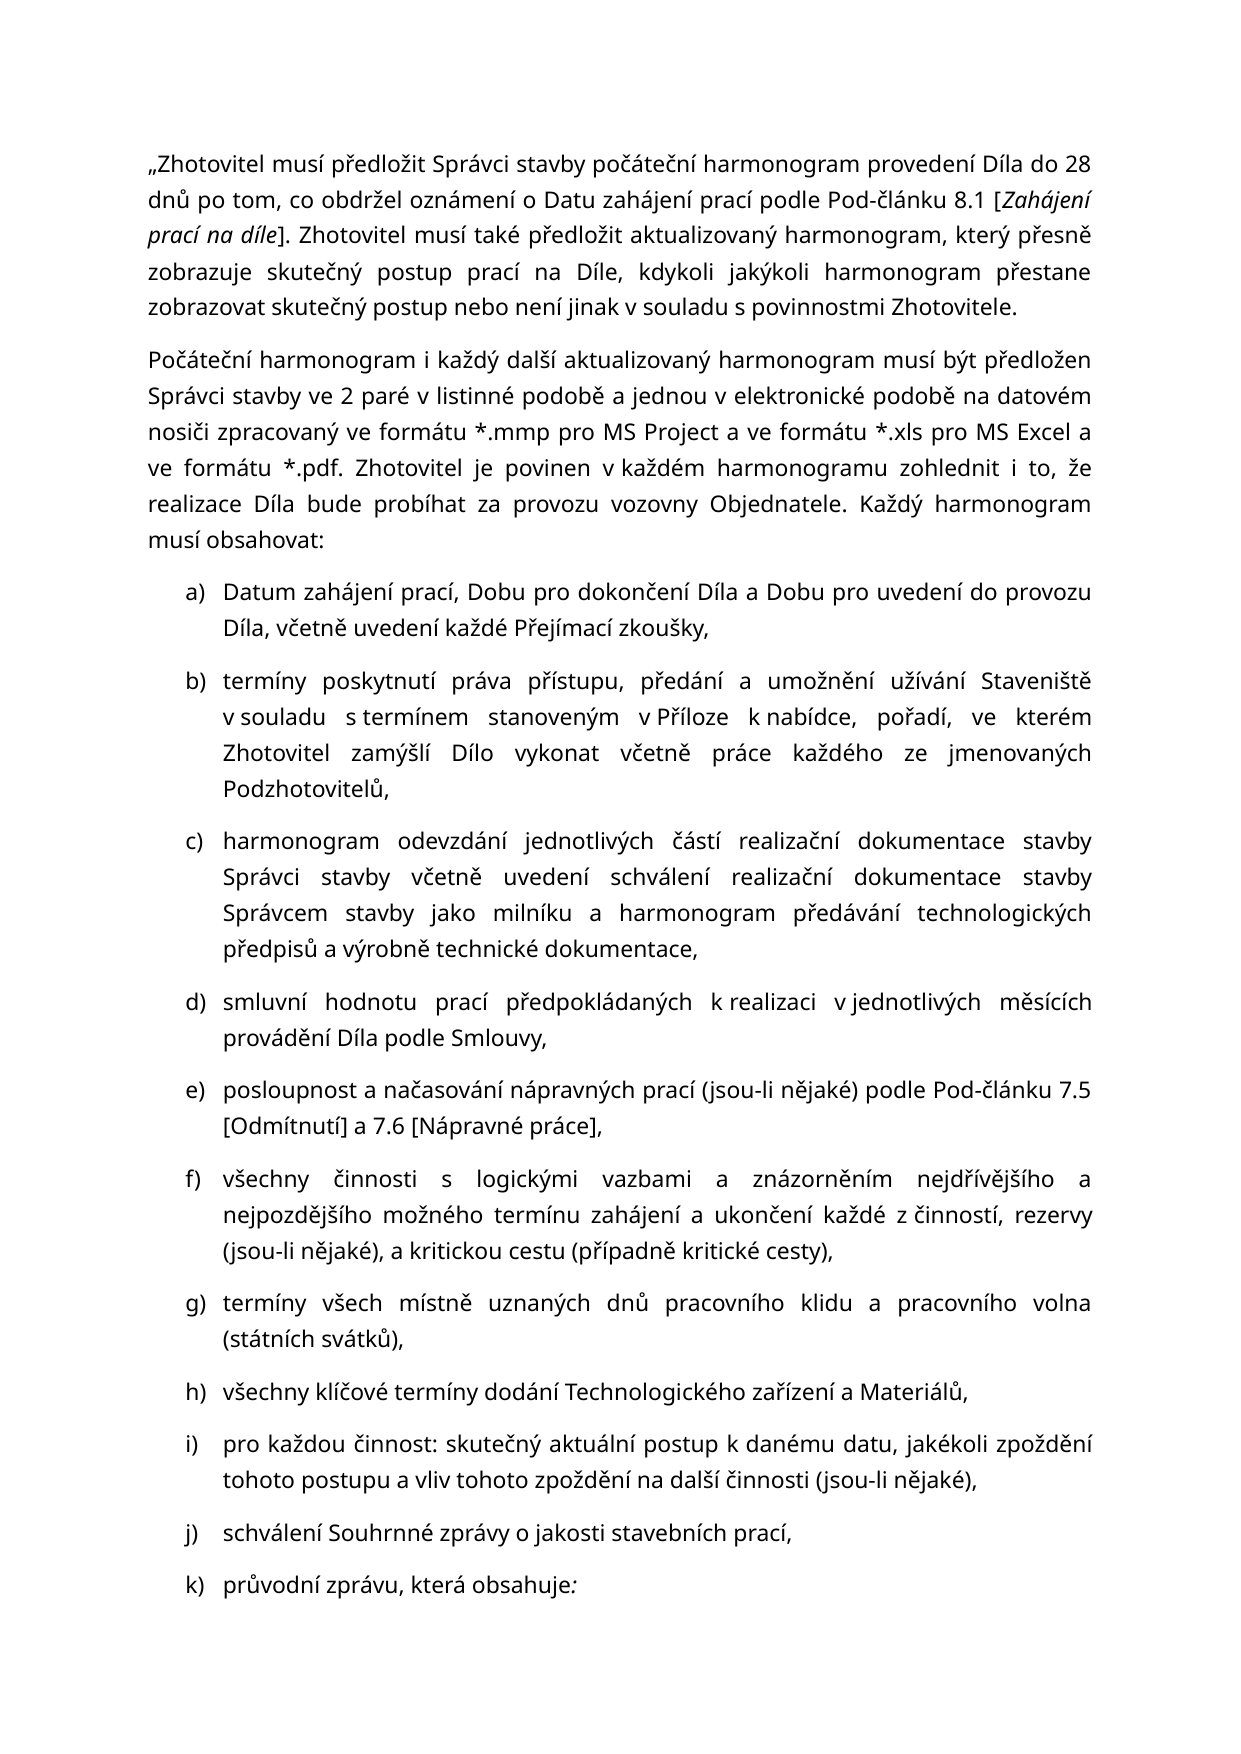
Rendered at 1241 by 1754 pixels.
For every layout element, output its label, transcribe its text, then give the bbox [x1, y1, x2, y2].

list termíny všech místně uznaných dnů pracovního klidu a pracovního volna (státních svátků), [185, 1287, 1093, 1354]
list všechny činnosti s logickými vazbami a znázorněním nejdřívějšího a nejpozdějšího možného termínu zahájení a ukončení každé z činností, rezervy (jsou-li nějaké), a kritickou cestu (případně kritické cesty), [185, 1163, 1093, 1266]
list smluvní hodnotu prací předpokládaných k realizaci v jednotlivých měsících provádění Díla podle Smlouvy, [185, 986, 1093, 1053]
list Datum zahájení prací, Dobu pro dokončení Díla a Dobu pro uvedení do provozu Díla, včetně uvedení každé Přejímací zkoušky, [185, 576, 1093, 643]
list harmonogram odevzdání jednotlivých částí realizační dokumentace stavby Správci stavby včetně uvedení schválení realizační dokumentace stavby Správcem stavby jako milníku a harmonogram předávání technologických předpisů a výrobně technické dokumentace, [185, 825, 1093, 964]
list schválení Souhrnné zprávy o jakosti stavebních prací, [185, 1517, 1093, 1548]
list všechny klíčové termíny dodání Technologického zařízení a Materiálů, [185, 1376, 1093, 1407]
text Počáteční harmonogram i každý další aktualizovaný harmonogram musí být předložen Správci stavby ve 2 paré v listinné podobě a jednou v elektronické podobě na datovém nosiči zpracovaný ve formátu *.mmp pro MS Project a ve formátu *.xls pro MS Excel a ve formátu *.pdf. Zhotovitel je povinen v každém harmonogramu zohlednit i to, že realizace Díla bude probíhat za provozu vozovny Objednatele. Každý harmonogram musí obsahovat: [148, 344, 1093, 555]
text „Zhotovitel musí předložit Správci stavby počáteční harmonogram provedení Díla do 28 dnů po tom, co obdržel oznámení o Datu zahájení prací podle Pod-článku 8.1 [Zahájení prací na díle]. Zhotovitel musí také předložit aktualizovaný harmonogram, který přesně zobrazuje skutečný postup prací na Díle, kdykoli jakýkoli harmonogram přestane zobrazovat skutečný postup nebo není jinak v souladu s povinnostmi Zhotovitele. [148, 148, 1093, 323]
list termíny poskytnutí práva přístupu, předání a umožnění užívání Staveniště v souladu s termínem stanoveným v Příloze k nabídce, pořadí, ve kterém Zhotovitel zamýšlí Dílo vykonat včetně práce každého ze jmenovaných Podzhotovitelů, [185, 665, 1093, 804]
list posloupnost a načasování nápravných prací (jsou-li nějaké) podle Pod-článku 7.5 [Odmítnutí] a 7.6 [Nápravné práce], [185, 1074, 1093, 1141]
list průvodní zprávu, která obsahuje: [185, 1569, 1093, 1601]
list pro každou činnost: skutečný aktuální postup k danému datu, jakékoli zpoždění tohoto postupu a vliv tohoto zpoždění na další činnosti (jsou-li nějaké), [185, 1428, 1093, 1496]
